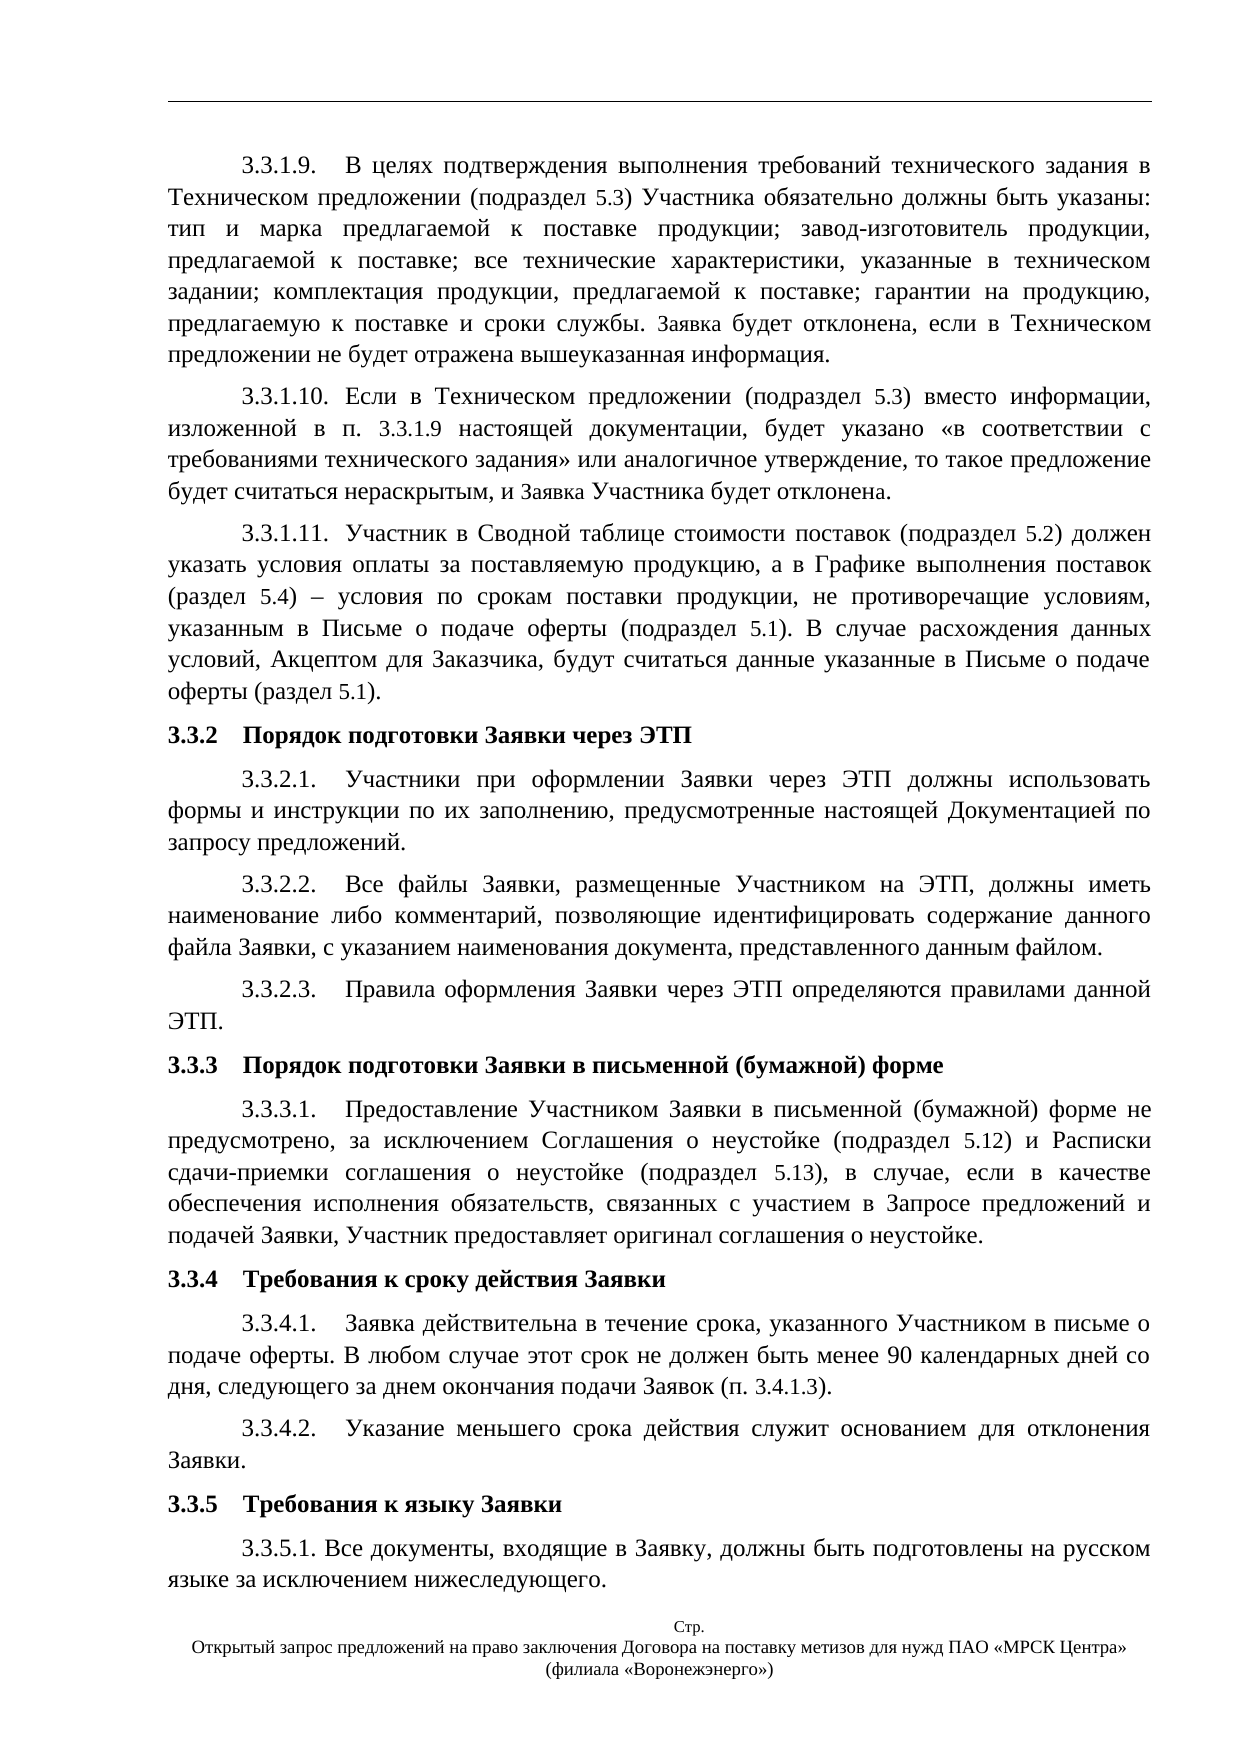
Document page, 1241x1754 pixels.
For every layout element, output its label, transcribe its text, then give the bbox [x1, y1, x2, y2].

list Если в Техническом предложении (подраздел 5.3) вместо информации, изложенной в п. 3.3.1.9 настоящей документации, будет указано «в соответствии с требованиями технического задания» или аналогичное утверждение, то такое предложение будет считаться нераскрытым, и Заявка Участника будет отклонена. [168, 381, 1152, 505]
list В целях подтверждения выполнения требований технического задания в Техническом предложении (подраздел 5.3) Участника обязательно должны быть указаны: тип и марка предлагаемой к поставке продукции; завод-изготовитель продукции, предлагаемой к поставке; все технические характеристики, указанные в техническом задании; комплектация продукции, предлагаемой к поставке; гарантии на продукцию, предлагаемую к поставке и сроки службы. Заявка будет отклонена, если в Техническом предложении не будет отражена вышеуказанная информация. [168, 150, 1152, 368]
list Заявка действительна в течение срока, указанного Участником в письме о подаче оферты. В любом случае этот срок не должен быть менее 90 календарных дней со дня, следующего за днем окончания подачи Заявок (п. 3.4.1.3). [168, 1308, 1151, 1400]
subtitle Порядок подготовки Заявки через ЭТП [168, 720, 1152, 749]
subtitle Порядок подготовки Заявки в письменной (бумажной) форме [168, 1050, 1152, 1078]
list Все файлы Заявки, размещенные Участником на ЭТП, должны иметь наименование либо комментарий, позволяющие идентифицировать содержание данного файла Заявки, с указанием наименования документа, представленного данным файлом. [168, 869, 1152, 961]
list Участник в Сводной таблице стоимости поставок (подраздел 5.2) должен указать условия оплаты за поставляемую продукцию, а в Графике выполнения поставок (раздел 5.4) – условия по срокам поставки продукции, не противоречащие условиям, указанным в Письме о подаче оферты (подраздел 5.1). В случае расхождения данных условий, Акцептом для Заказчика, будут считаться данные указанные в Письме о подаче оферты (раздел 5.1). [168, 518, 1152, 704]
list Участники при оформлении Заявки через ЭТП должны использовать формы и инструкции по их заполнению, предусмотренные настоящей Документацией по запросу предложений. [168, 764, 1152, 856]
subtitle Требования к языку Заявки [168, 1489, 1152, 1518]
subtitle Требования к сроку действия Заявки [168, 1264, 1152, 1293]
text 3.3.5.1. Все документы, входящие в Заявку, должны быть подготовлены на русском языке за исключением нижеследующего. [168, 1533, 1152, 1593]
list Предоставление Участником Заявки в письменной (бумажной) форме не предусмотрено, за исключением Соглашения о неустойке (подраздел 5.12) и Расписки сдачи-приемки соглашения о неустойке (подраздел 5.13), в случае, если в качестве обеспечения исполнения обязательств, связанных с участием в Запросе предложений и подачей Заявки, Участник предоставляет оригинал соглашения о неустойке. [168, 1094, 1152, 1249]
list Правила оформления Заявки через ЭТП определяются правилами данной ЭТП. [168, 974, 1152, 1034]
list Указание меньшего срока действия служит основанием для отклонения Заявки. [168, 1413, 1151, 1474]
